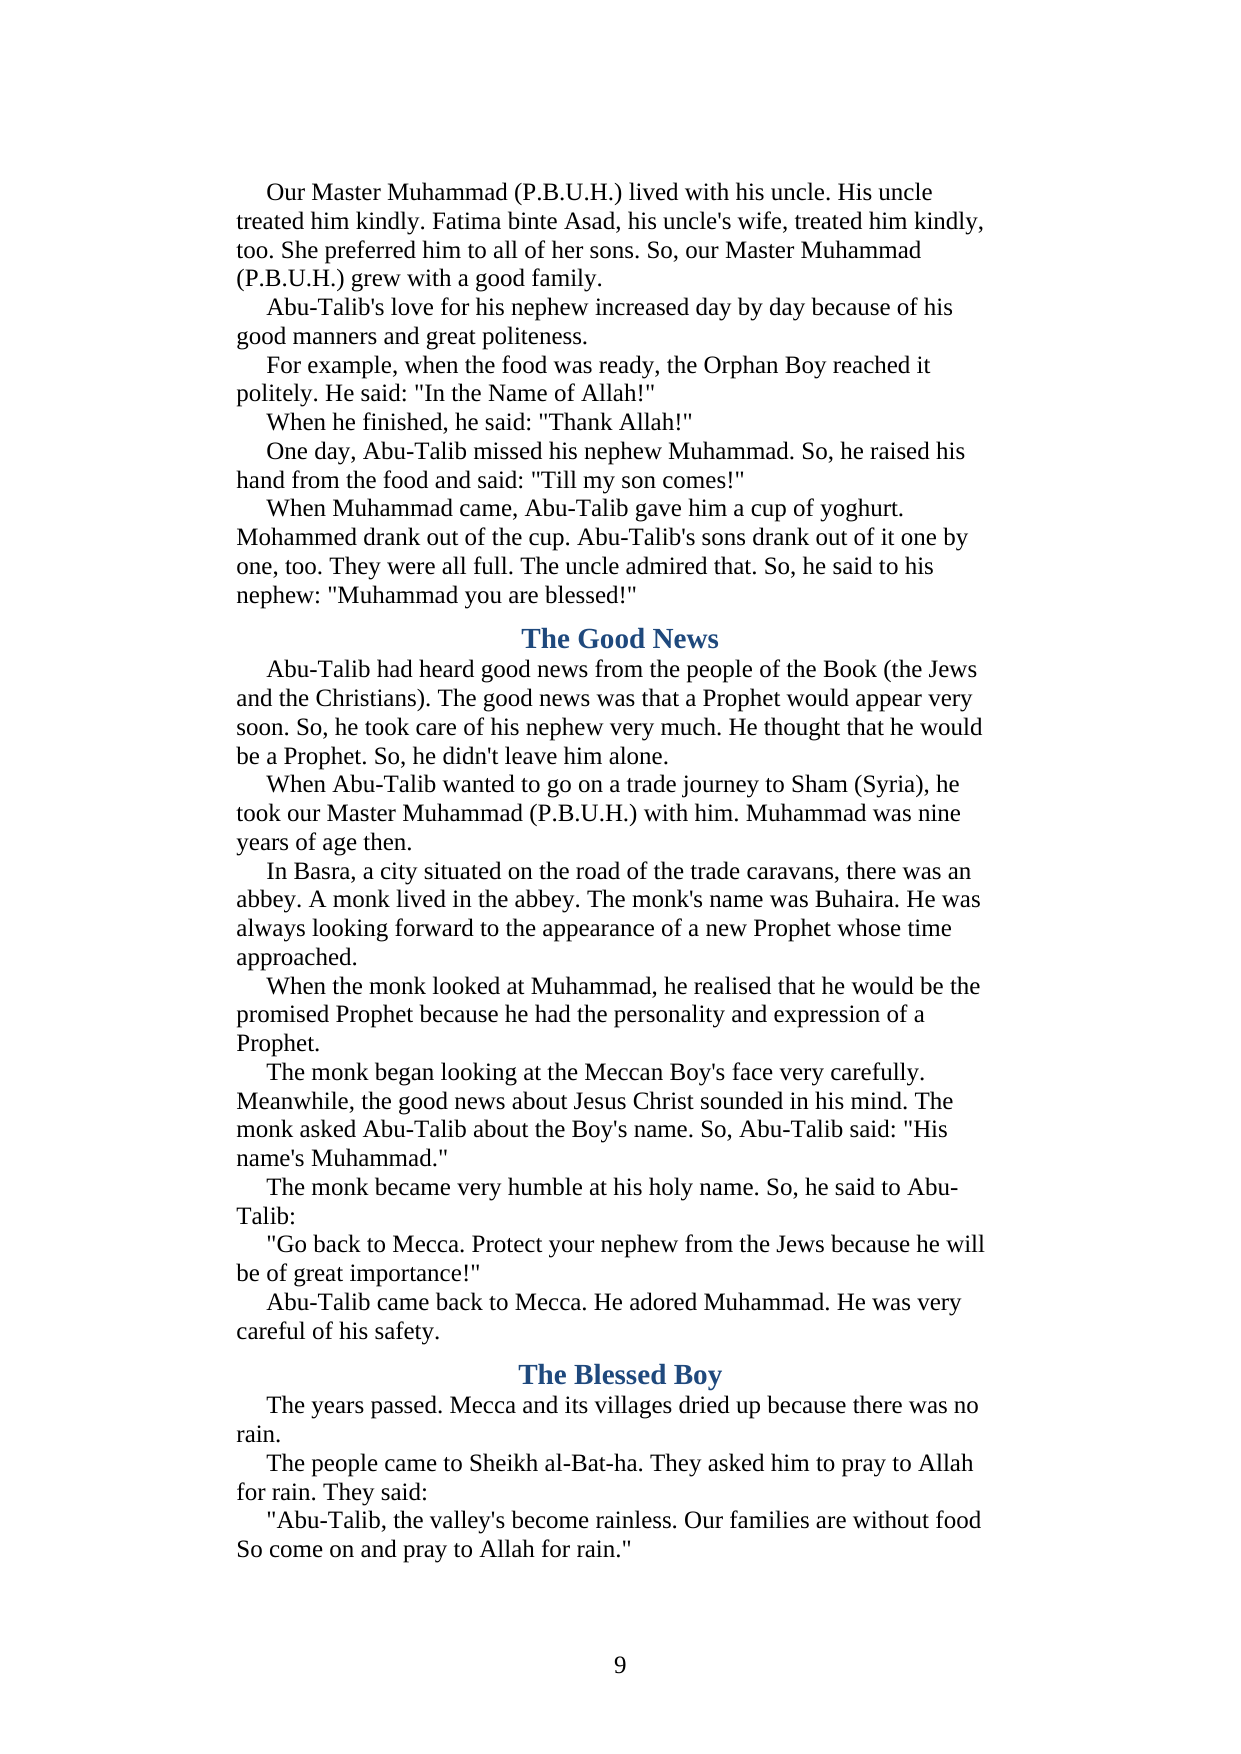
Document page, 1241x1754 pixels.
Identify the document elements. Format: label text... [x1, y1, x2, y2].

text One day, Abu-Talib missed his nephew Muhammad. So, he raised his hand from the food and said: "Till my son comes!" [236, 436, 1004, 493]
text When he finished, he said: "Thank Allah!" [236, 407, 1004, 436]
text For example, when the food was ready, the Orphan Boy reached it politely. He said: "In the Name of Allah!" [236, 350, 1004, 407]
text Our Master Muhammad (P.B.U.H.) lived with his uncle. His uncle treated him kindly. Fatima binte Asad, his uncle's wife, treated him kindly, too. She preferred him to all of her sons. So, our Master Muhammad (P.B.U.H.) grew with a good family. [236, 177, 1004, 292]
text Abu-Talib had heard good news from the people of the Book (the Jews and the Christians). The good news was that a Prophet would appear very soon. So, he took care of his nephew very much. He thought that he would be a Prophet. So, he didn't leave him alone. [236, 654, 1004, 769]
text In Basra, a city situated on the road of the trade caravans, there was an abbey. A monk lived in the abbey. The monk's name was Buhaira. He was always looking forward to the appearance of a new Prophet whose time approached. [236, 856, 1004, 971]
text The years passed. Mecca and its villages dried up because there was no rain. [236, 1391, 1004, 1448]
text "Go back to Mecca. Protect your nephew from the Jews because he will be of great importance!" [236, 1229, 1004, 1287]
text The monk began looking at the Meccan Boy's face very carefully. Meanwhile, the good news about Jesus Christ sounded in his mind. The monk asked Abu-Talib about the Boy's name. So, Abu-Talib said: "His name's Muhammad." [236, 1057, 1004, 1172]
text When Muhammad came, Abu-Talib gave him a cup of yoghurt. Mohammed drank out of the cup. Abu-Talib's sons drank out of it one by one, too. They were all full. The uncle admired that. So, he said to his nephew: "Muhammad you are blessed!" [236, 493, 1004, 608]
text The monk became very humble at his holy name. So, he said to Abu-Talib: [236, 1172, 1004, 1229]
subtitle The Blessed Boy [236, 1357, 1004, 1391]
text When the monk looked at Muhammad, he realised that he would be the promised Prophet because he had the personality and expression of a Prophet. [236, 971, 1004, 1057]
text The people came to Sheikh al-Bat-ha. They asked him to pray to Allah for rain. They said: [236, 1448, 1004, 1506]
text When Abu-Talib wanted to go on a trade journey to Sham (Syria), he took our Master Muhammad (P.B.U.H.) with him. Muhammad was nine years of age then. [236, 769, 1004, 856]
text "Abu-Talib, the valley's become rainless. Our families are without food So come on and pray to Allah for rain." [236, 1506, 1004, 1563]
subtitle The Good News [236, 621, 1004, 654]
text Abu-Talib came back to Mecca. He adored Muhammad. He was very careful of his safety. [236, 1287, 1004, 1344]
text Abu-Talib's love for his nephew increased day by day because of his good manners and great politeness. [236, 292, 1004, 350]
